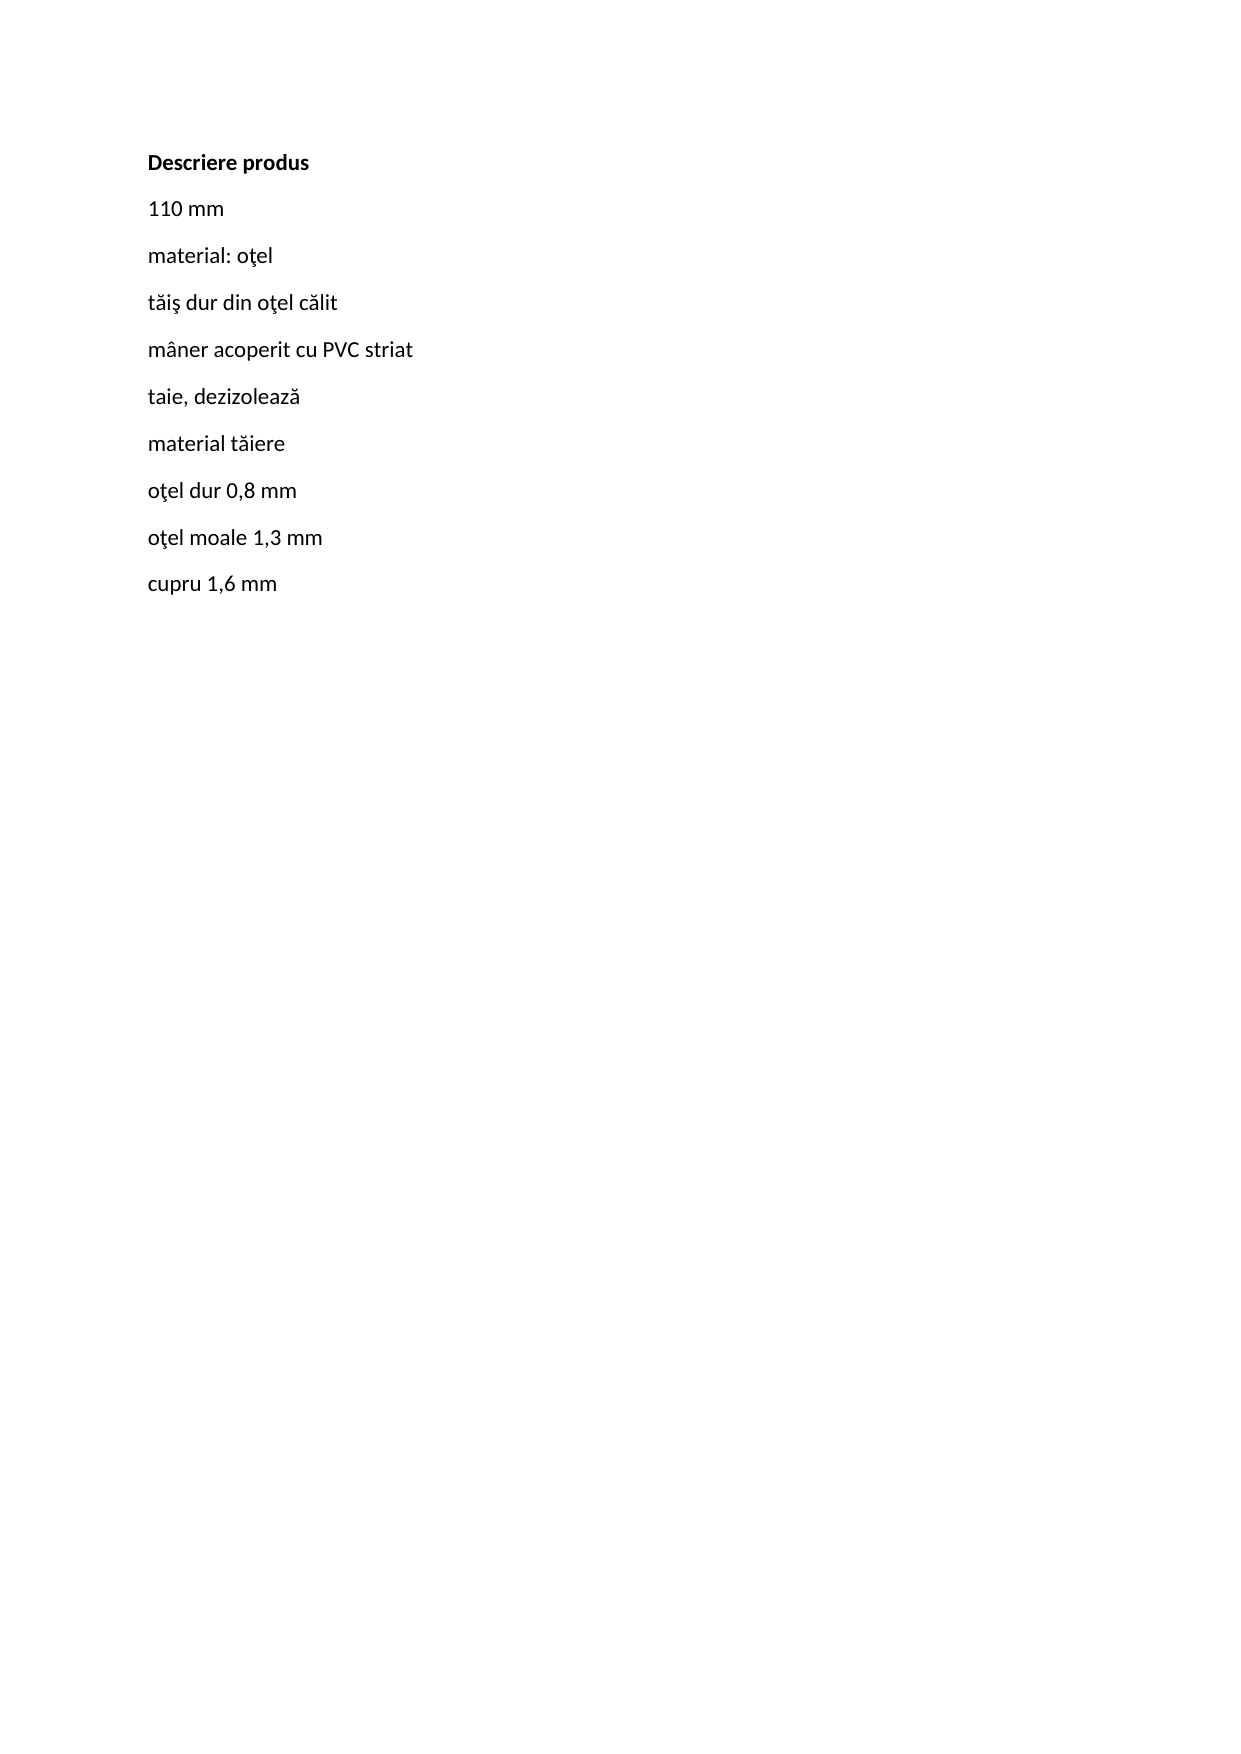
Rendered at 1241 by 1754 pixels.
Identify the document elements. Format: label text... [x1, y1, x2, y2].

text oţel moale 1,3 mm [148, 523, 1093, 551]
text tăiş dur din oţel călit [148, 288, 1093, 316]
text material tăiere [148, 429, 1093, 457]
text 110 mm [148, 194, 1093, 222]
text Descriere produs [148, 148, 1093, 176]
text oţel dur 0,8 mm [148, 476, 1093, 504]
text material: oţel [148, 241, 1093, 269]
text cupru 1,6 mm [148, 569, 1093, 597]
text mâner acoperit cu PVC striat [148, 335, 1093, 363]
text taie, dezizolează [148, 382, 1093, 410]
